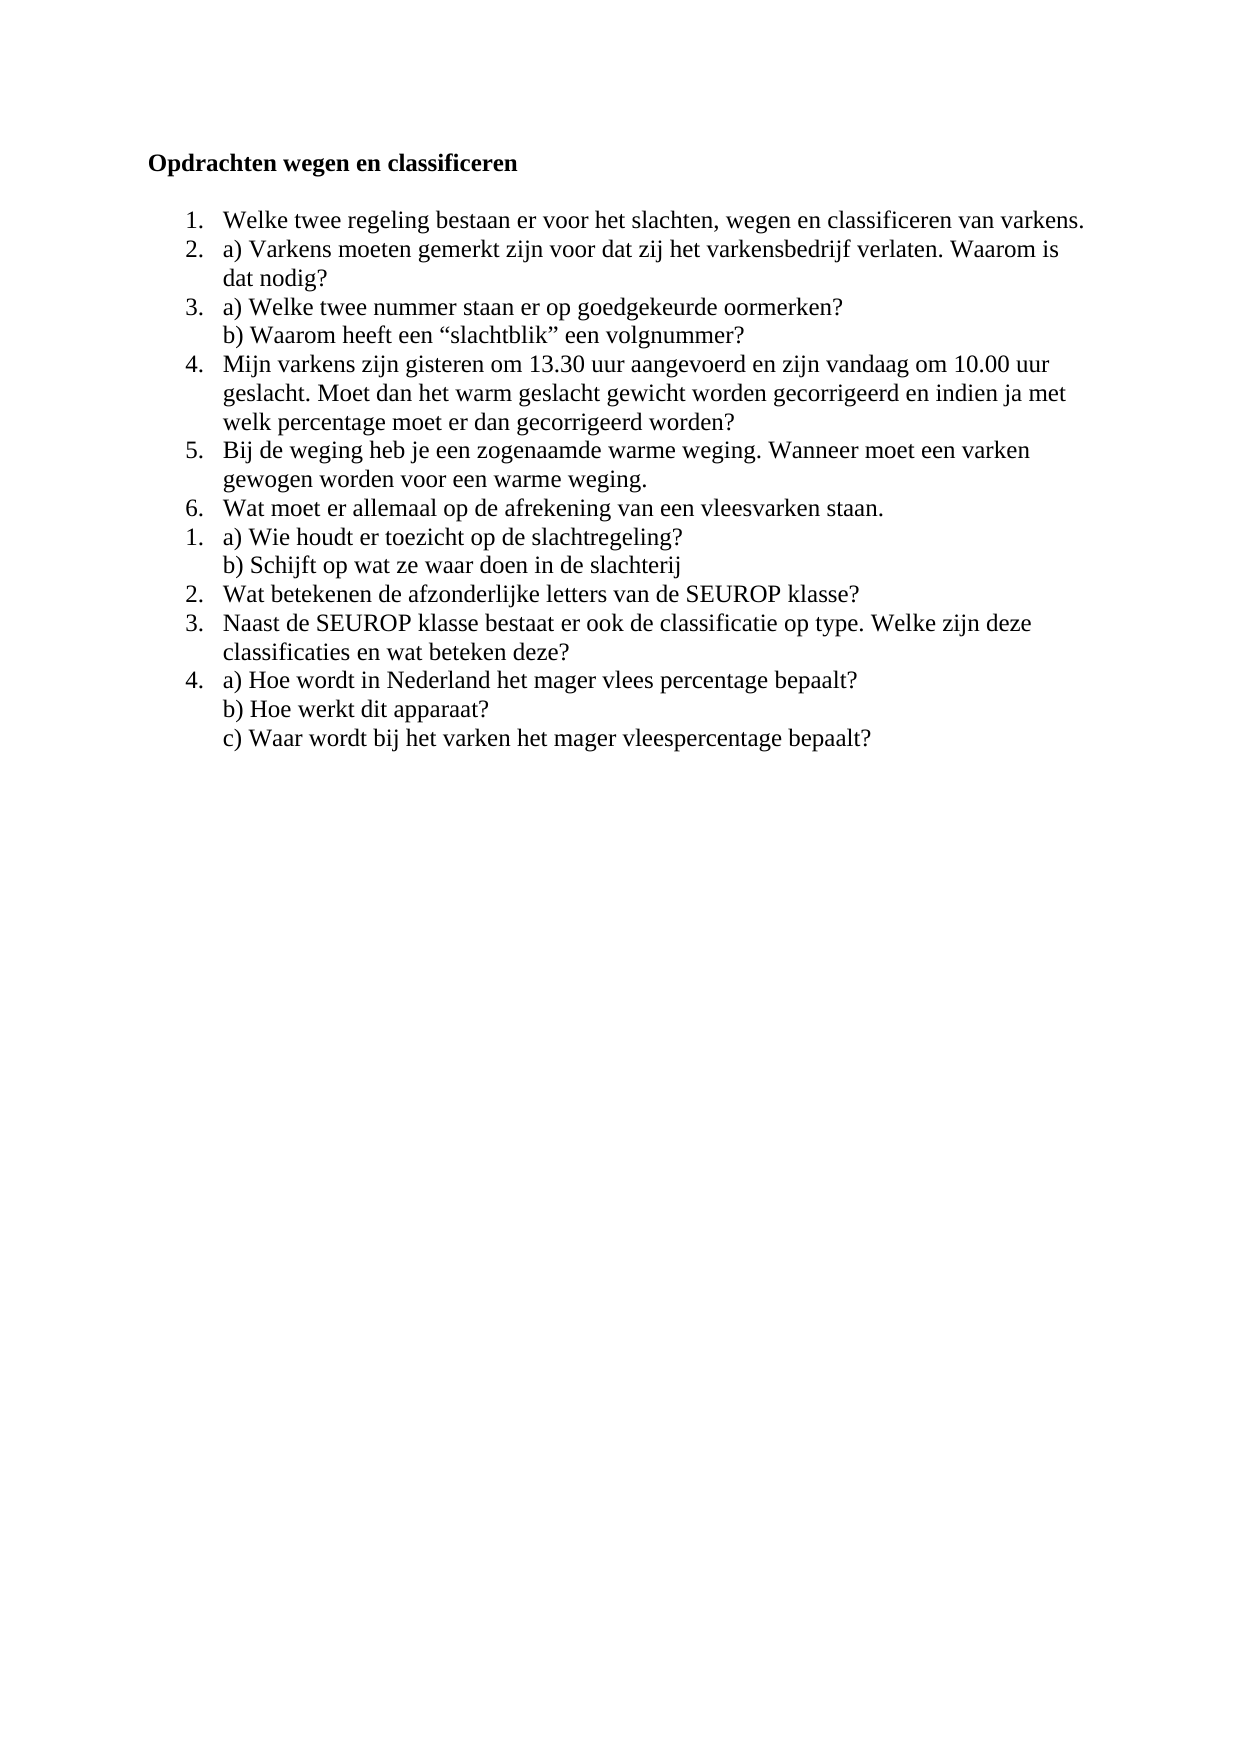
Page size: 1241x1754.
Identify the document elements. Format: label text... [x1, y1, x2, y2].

list Mijn varkens zijn gisteren om 13.30 uur aangevoerd en zijn vandaag om 10.00 uur geslacht. Moet dan het warm geslacht gewicht worden gecorrigeerd en indien ja met welk percentage moet er dan gecorrigeerd worden? [185, 349, 1093, 436]
list a) Welke twee nummer staan er op goedgekeurde oormerken? [185, 292, 1093, 321]
list Wat moet er allemaal op de afrekening van een vleesvarken staan. [185, 493, 1093, 522]
list Naast de SEUROP klasse bestaat er ook de classificatie op type. Welke zijn deze classificaties en wat beteken deze? [185, 608, 1093, 666]
list a) Wie houdt er toezicht op de slachtregeling? [185, 522, 1093, 551]
list Welke twee regeling bestaan er voor het slachten, wegen en classificeren van varkens. [185, 206, 1093, 234]
text b) Hoe werkt dit apparaat? [223, 694, 1093, 723]
text b) Schijft op wat ze waar doen in de slachterij [223, 551, 1093, 579]
list a) Hoe wordt in Nederland het mager vlees percentage bepaalt? [185, 666, 1093, 694]
list Bij de weging heb je een zogenaamde warme weging. Wanneer moet een varken gewogen worden voor een warme weging. [185, 436, 1093, 493]
list a) Varkens moeten gemerkt zijn voor dat zij het varkensbedrijf verlaten. Waarom is dat nodig? [185, 234, 1093, 292]
text Opdrachten wegen en classificeren [148, 148, 1093, 176]
text b) Waarom heeft een “slachtblik” een volgnummer? [223, 321, 1093, 349]
list Wat betekenen de afzonderlijke letters van de SEUROP klasse? [185, 579, 1093, 608]
text c) Waar wordt bij het varken het mager vleespercentage bepaalt? [223, 723, 1093, 752]
